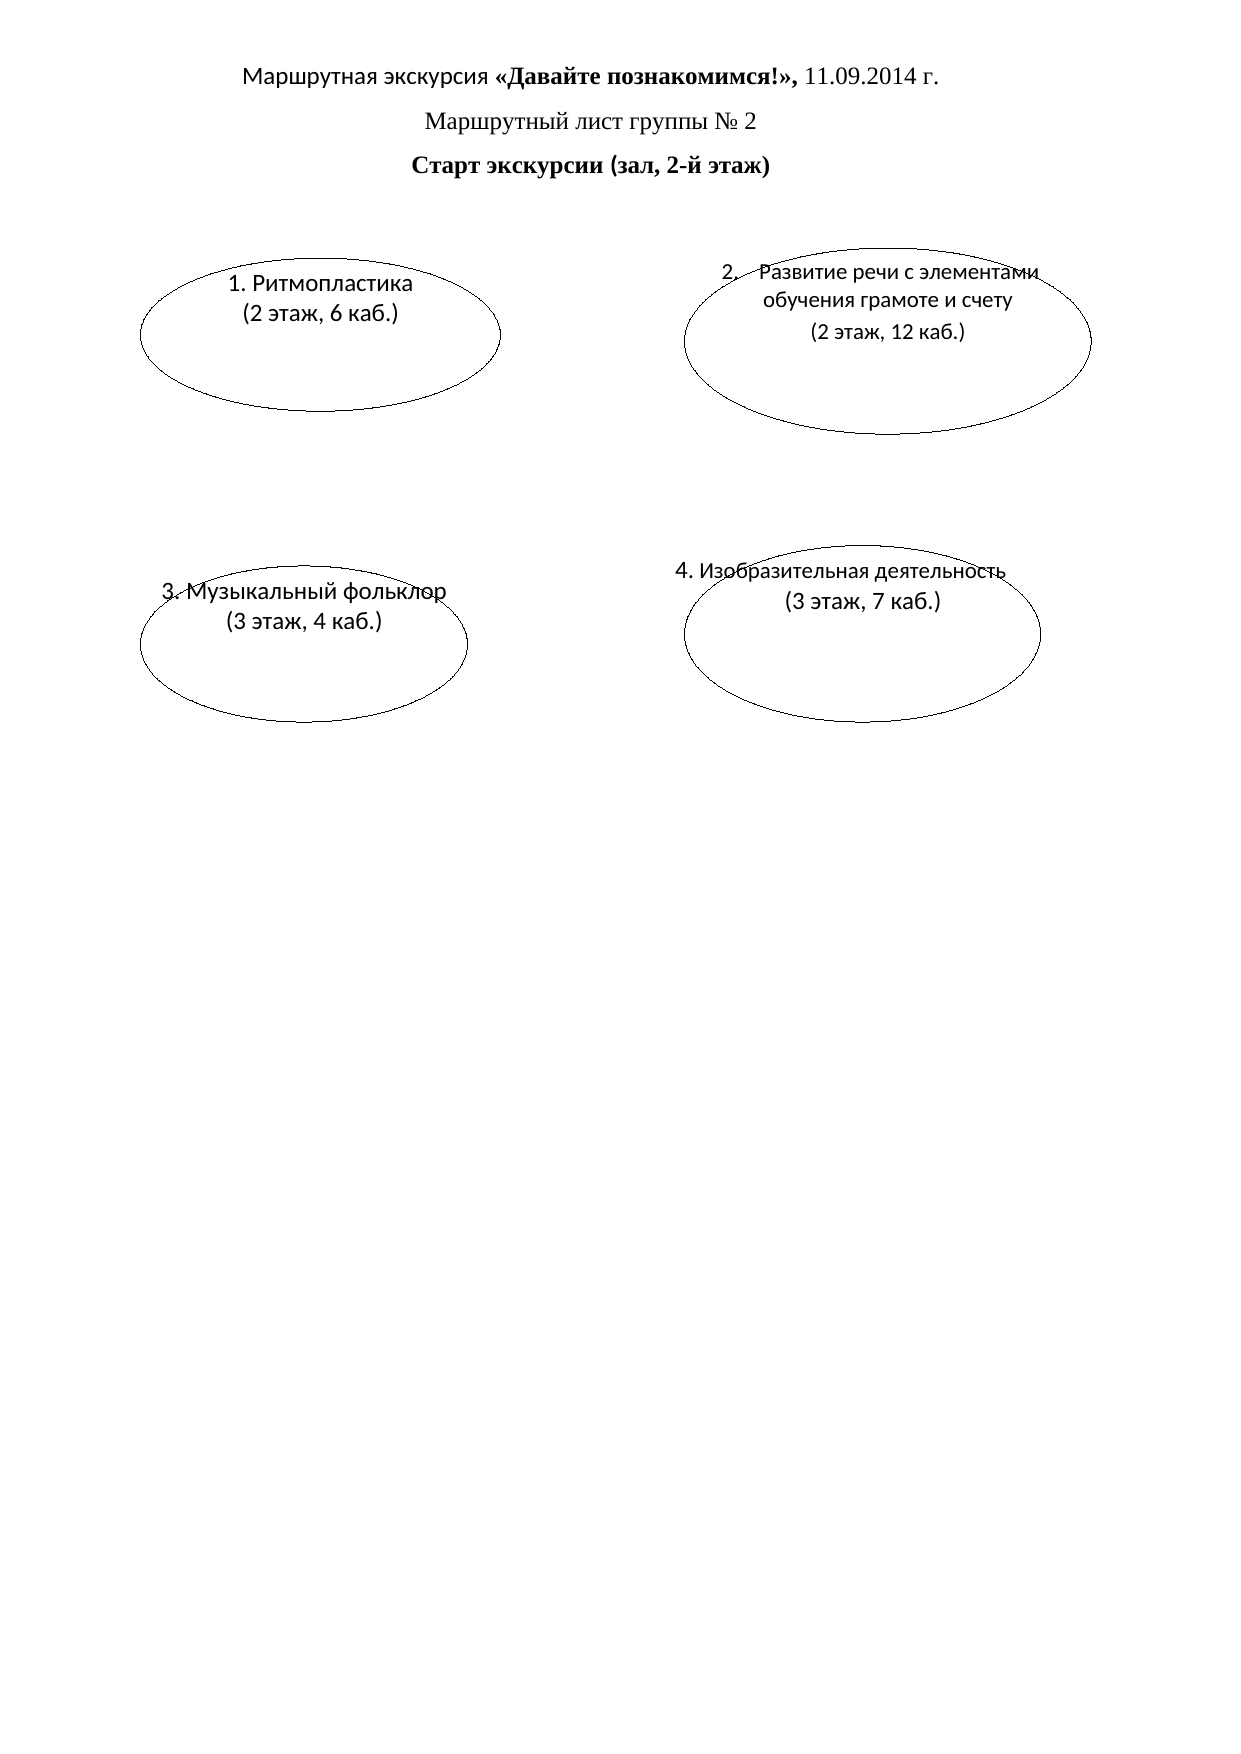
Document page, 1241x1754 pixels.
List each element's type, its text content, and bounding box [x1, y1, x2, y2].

text Маршрутный лист группы № 2 [29, 106, 1152, 135]
text Старт экскурсии (зал, 2-й этаж) [29, 149, 1152, 180]
text Маршрутная экскурсия «Давайте познакомимся!», 11.09.2014 г. [29, 61, 1152, 91]
